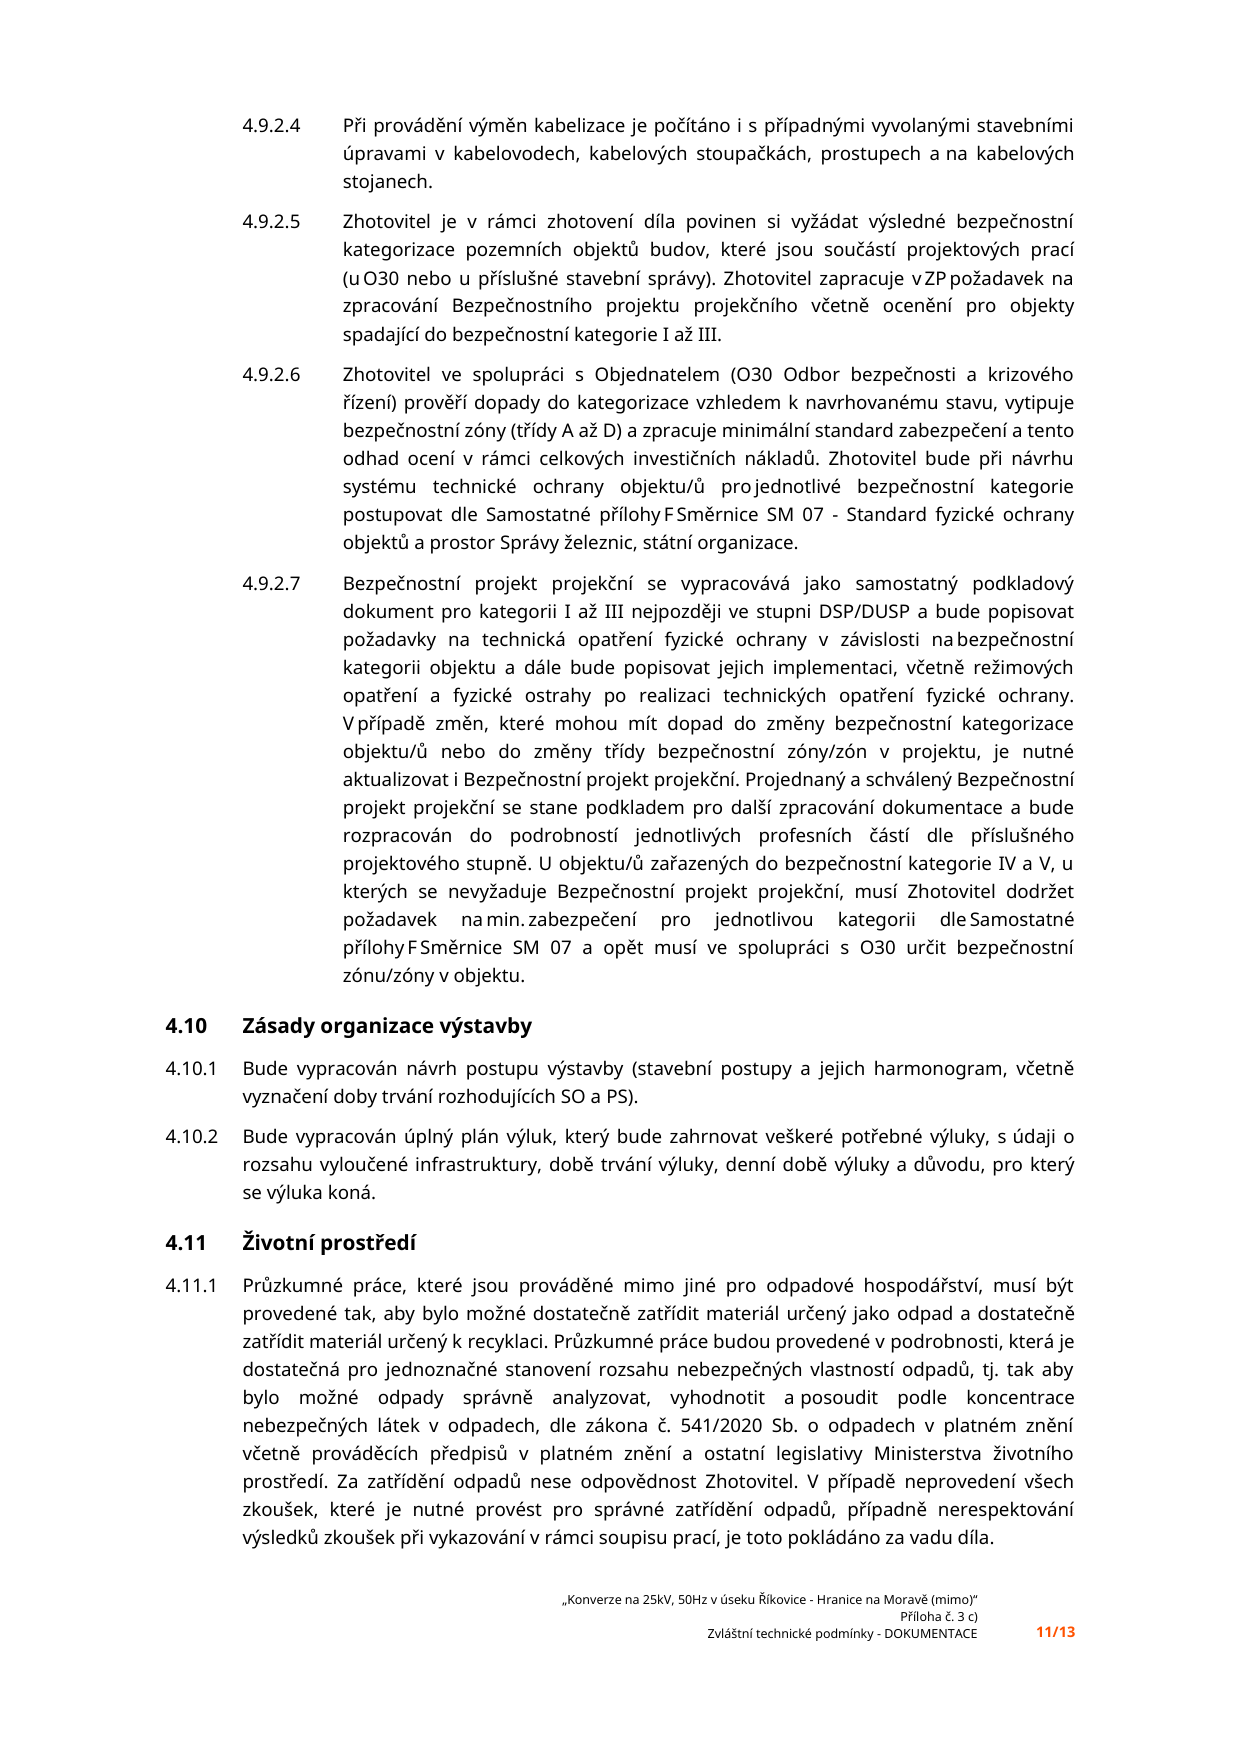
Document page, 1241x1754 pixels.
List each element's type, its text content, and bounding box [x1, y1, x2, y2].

text Bezpečnostní projekt projekční se vypracovává jako samostatný podkladový dokument pro kategorii I až III nejpozději ve stupni DSP/DUSP a bude popisovat požadavky na technická opatření fyzické ochrany v závislosti na bezpečnostní kategorii objektu a dále bude popisovat jejich implementaci, včetně režimových opatření a fyzické ostrahy po realizaci technických opatření fyzické ochrany. V případě změn, které mohou mít dopad do změny bezpečnostní kategorizace objektu/ů nebo do změny třídy bezpečnostní zóny/zón v projektu, je nutné aktualizovat i Bezpečnostní projekt projekční. Projednaný a schválený Bezpečnostní projekt projekční se stane podkladem pro další zpracování dokumentace a bude rozpracován do podrobností jednotlivých profesních částí dle příslušného projektového stupně. U objektu/ů zařazených do bezpečnostní kategorie IV a V, u kterých se nevyžaduje Bezpečnostní projekt projekční, musí Zhotovitel dodržet požadavek na min. zabezpečení pro jednotlivou kategorii dle Samostatné přílohy F Směrnice SM 07 a opět musí ve spolupráci s O30 určit bezpečnostní zónu/zóny v objektu. [242, 570, 1075, 988]
text Bude vypracován návrh postupu výstavby (stavební postupy a jejich harmonogram, včetně vyznačení doby trvání rozhodujících SO a PS). [165, 1055, 1075, 1108]
text Životní prostředí [165, 1228, 1075, 1257]
text Bude vypracován úplný plán výluk, který bude zahrnovat veškeré potřebné výluky, s údaji o rozsahu vyloučené infrastruktury, době trvání výluky, denní době výluky a důvodu, pro který se výluka koná. [165, 1123, 1075, 1205]
text Zásady organizace výstavby [165, 1011, 1075, 1039]
text Zhotovitel ve spolupráci s Objednatelem (O30 Odbor bezpečnosti a krizového řízení) prověří dopady do kategorizace vzhledem k navrhovanému stavu, vytipuje bezpečnostní zóny (třídy A až D) a zpracuje minimální standard zabezpečení a tento odhad ocení v rámci celkových investičních nákladů. Zhotovitel bude při návrhu systému technické ochrany objektu/ů pro jednotlivé bezpečnostní kategorie postupovat dle Samostatné přílohy F Směrnice SM 07 - Standard fyzické ochrany objektů a prostor Správy železnic, státní organizace. [242, 361, 1075, 555]
text Při provádění výměn kabelizace je počítáno i s případnými vyvolanými stavebními úpravami v kabelovodech, kabelových stoupačkách, prostupech a na kabelových stojanech. [242, 112, 1075, 194]
list Průzkumné práce, které jsou prováděné mimo jiné pro odpadové hospodářství, musí být provedené tak, aby bylo možné dostatečně zatřídit materiál určený jako odpad a dostatečně zatřídit materiál určený k recyklaci. Průzkumné práce budou provedené v podrobnosti, která je dostatečná pro jednoznačné stanovení rozsahu nebezpečných vlastností odpadů, tj. tak aby bylo možné odpady správně analyzovat, vyhodnotit a posoudit podle koncentrace nebezpečných látek v odpadech, dle zákona č. 541/2020 Sb. o odpadech v platném znění včetně prováděcích předpisů v platném znění a ostatní legislativy Ministerstva životního prostředí. Za zatřídění odpadů nese odpovědnost Zhotovitel. V případě neprovedení všech zkoušek, které je nutné provést pro správné zatřídění odpadů, případně nerespektování výsledků zkoušek při vykazování v rámci soupisu prací, je toto pokládáno za vadu díla. [165, 1272, 1075, 1550]
text Zhotovitel je v rámci zhotovení díla povinen si vyžádat výsledné bezpečnostní kategorizace pozemních objektů budov, které jsou součástí projektových prací (u O30 nebo u příslušné stavební správy). Zhotovitel zapracuje v ZP požadavek na zpracování Bezpečnostního projektu projekčního včetně ocenění pro objekty spadající do bezpečnostní kategorie I až III. [242, 209, 1075, 346]
